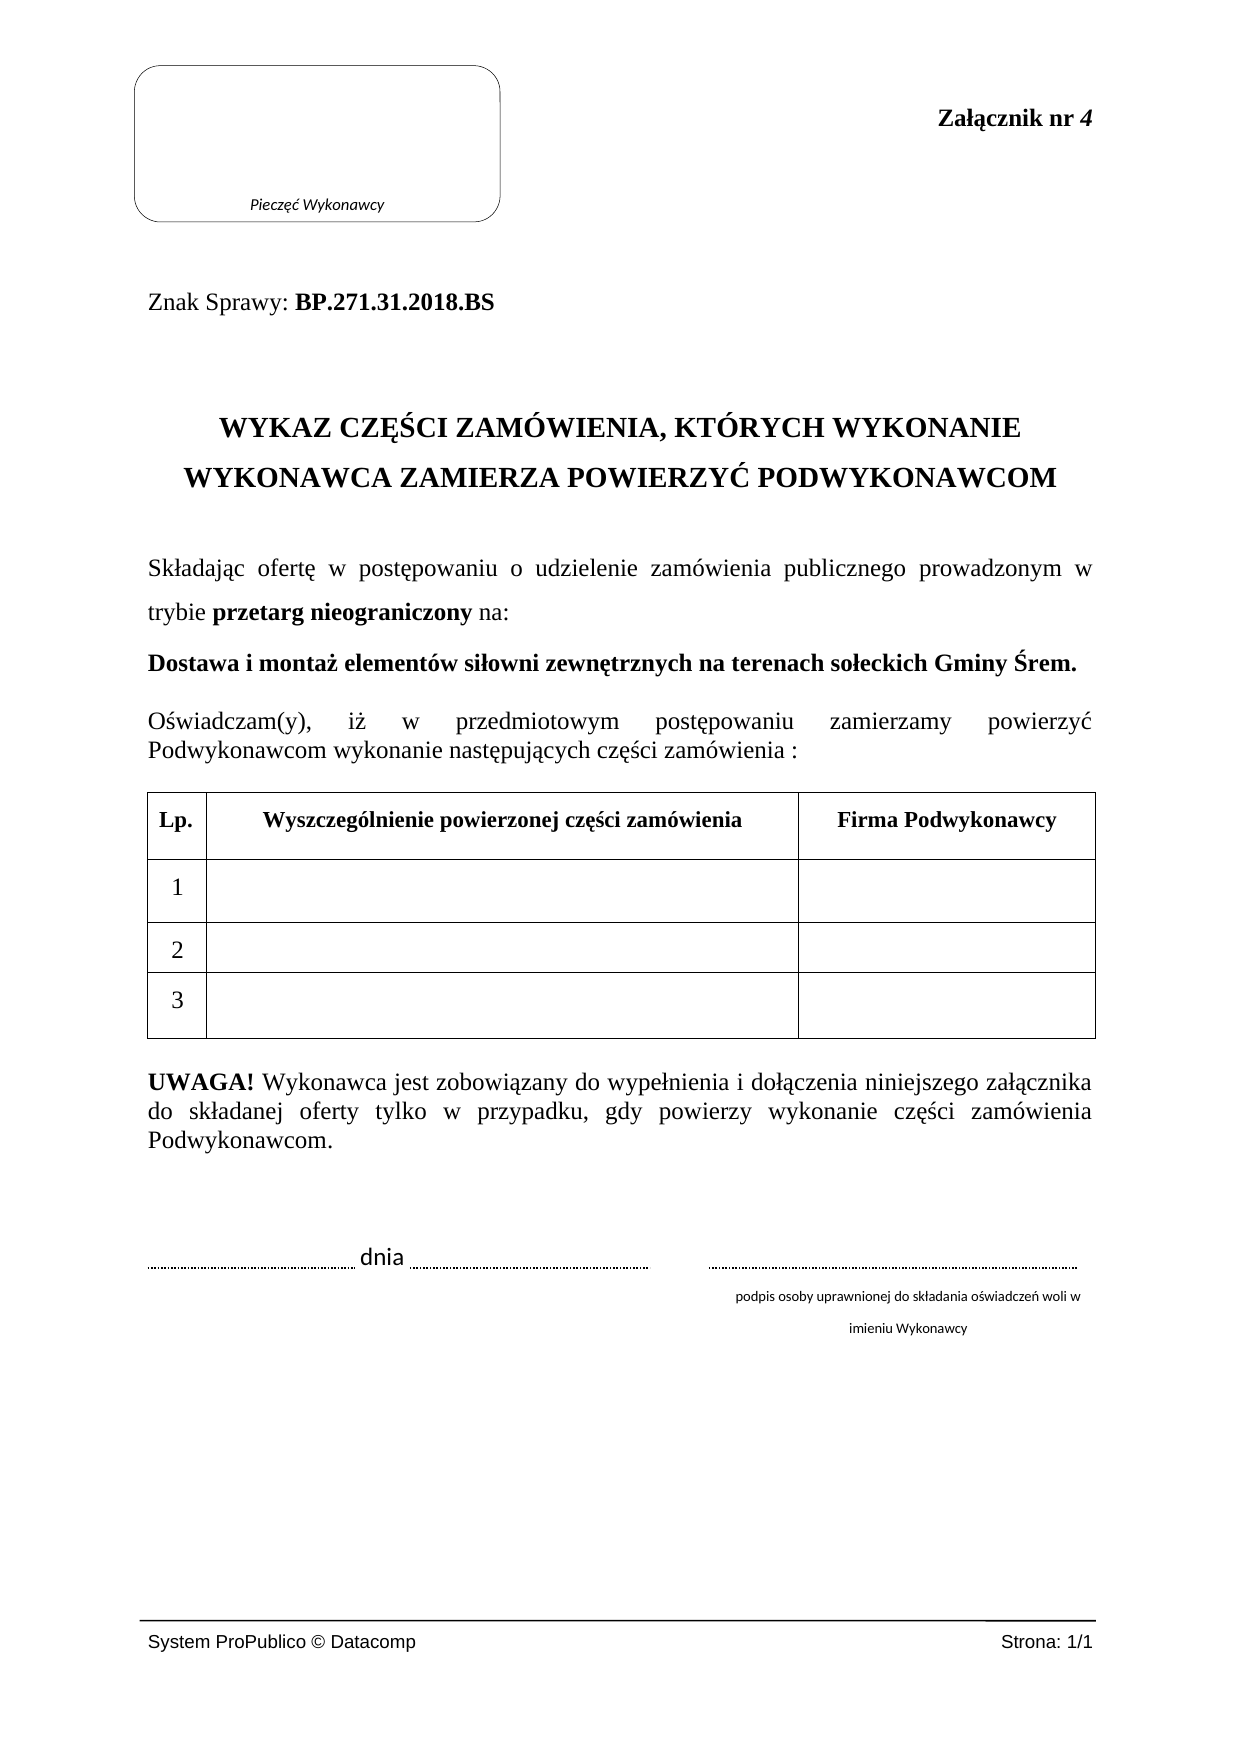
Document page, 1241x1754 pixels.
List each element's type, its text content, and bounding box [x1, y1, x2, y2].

table_header Wyszczególnienie powierzonej części zamówienia [207, 793, 798, 858]
table_cell [207, 923, 798, 972]
text dnia [148, 1241, 1093, 1272]
table_cell [207, 860, 798, 922]
table_cell 1 [148, 860, 206, 922]
text Oświadczam(y), iż w przedmiotowym postępowaniu zamierzamy powierzyć Podwykonawcom wykonanie następujących części zamówienia : [148, 706, 1093, 763]
text UWAGA! Wykonawca jest zobowiązany do wypełnienia i dołączenia niniejszego załącznika do składanej oferty tylko w przypadku, gdy powierzy wykonanie części zamówienia Podwykonawcom. [148, 1067, 1093, 1153]
text WYKAZ CZĘŚCI ZAMÓWIENIA, KTÓRYCH WYKONANIE WYKONAWCA ZAMIERZA POWIERZYĆ PODWYKONAWCOM [148, 410, 1093, 493]
table_header Firma Podwykonawcy [799, 793, 1095, 858]
subtitle Załącznik nr 4 [207, 103, 1093, 132]
text podpis osoby uprawnionej do składania oświadczeń woli w imieniu Wykonawcy [723, 1287, 1093, 1350]
text Znak Sprawy: BP.271.31.2018.BS [148, 287, 1093, 316]
text Dostawa i montaż elementów siłowni zewnętrznych na terenach sołeckich Gminy Śrem. [148, 640, 1093, 677]
table_cell [207, 973, 798, 1037]
table_header Lp. [148, 793, 206, 858]
text Składając ofertę w postępowaniu o udzielenie zamówienia publicznego prowadzonym w trybie przetarg nieograniczony na: [148, 553, 1093, 625]
table_cell [799, 923, 1095, 972]
table_cell 3 [148, 973, 206, 1037]
table_cell 2 [148, 923, 206, 972]
table_cell [799, 973, 1095, 1037]
table_cell [799, 860, 1095, 922]
